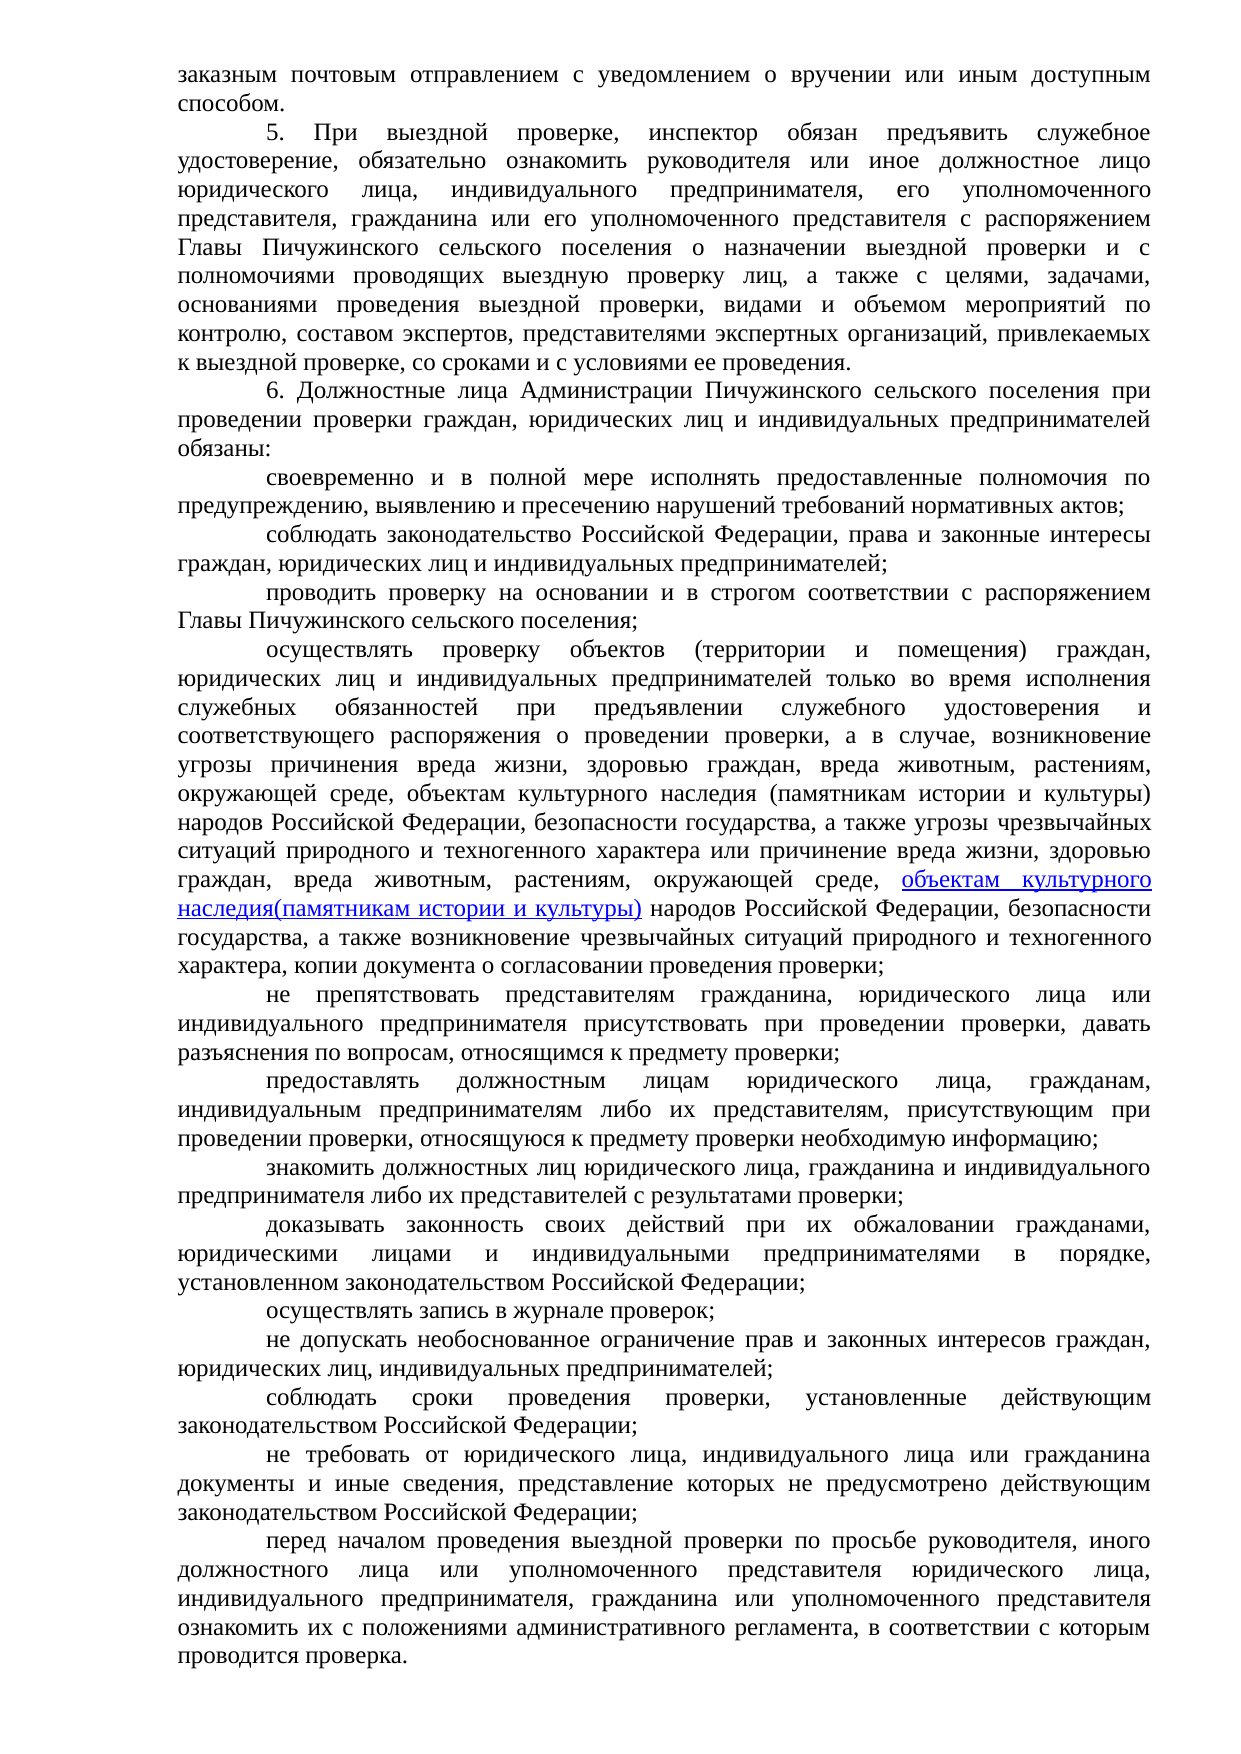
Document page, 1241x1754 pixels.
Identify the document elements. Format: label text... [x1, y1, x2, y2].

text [177, 59, 1152, 117]
text предоставлять должностным лицам юридического лица, гражданам, индивидуальным предпринимателям либо их представителям, присутствующим при проведении проверки, относящуюся к предмету проверки необходимую информацию; [177, 1065, 1152, 1152]
text соблюдать законодательство Российской Федерации, права и законные интересы граждан, юридических лиц и индивидуальных предпринимателей; [177, 519, 1152, 577]
text 6. Должностные лица Администрации Пичужинского сельского поселения при проведении проверки граждан, юридических лиц и индивидуальных предпринимателей обязаны: [177, 375, 1152, 462]
text доказывать законность своих действий при их обжаловании гражданами, юридическими лицами и индивидуальными предпринимателями в порядке, установленном законодательством Российской Федерации; [177, 1209, 1152, 1295]
text знакомить должностных лиц юридического лица, гражданина и индивидуального предпринимателя либо их представителей с результатами проверки; [177, 1152, 1152, 1209]
text своевременно и в полной мере исполнять предоставленные полномочия по предупреждению, выявлению и пресечению нарушений требований нормативных актов; [177, 462, 1152, 519]
text проводить проверку на основании и в строгом соответствии с распоряжением Главы Пичужинского сельского поселения; [177, 577, 1152, 634]
text не требовать от юридического лица, индивидуального лица или гражданина документы и иные сведения, представление которых не предусмотрено действующим законодательством Российской Федерации; [177, 1439, 1152, 1525]
text 5. При выездной проверке, инспектор обязан предъявить служебное удостоверение, обязательно ознакомить руководителя или иное должностное лицо юридического лица, индивидуального предпринимателя, его уполномоченного представителя, гражданина или его уполномоченного представителя с распоряжением Главы Пичужинского сельского поселения о назначении выездной проверки и с полномочиями проводящих выездную проверку лиц, а также с целями, задачами, основаниями проведения выездной проверки, видами и объемом мероприятий по контролю, составом экспертов, представителями экспертных организаций, привлекаемых к выездной проверке, со сроками и с условиями ее проведения. [177, 117, 1152, 375]
text не допускать необоснованное ограничение прав и законных интересов граждан, юридических лиц, индивидуальных предпринимателей; [177, 1324, 1152, 1382]
text перед началом проведения выездной проверки по просьбе руководителя, иного должностного лица или уполномоченного представителя юридического лица, индивидуального предпринимателя, гражданина или уполномоченного представителя ознакомить их с положениями административного регламента, в соответствии с которым проводится проверка. [177, 1525, 1152, 1669]
text соблюдать сроки проведения проверки, установленные действующим законодательством Российской Федерации; [177, 1382, 1152, 1439]
text осуществлять проверку объектов (территории и помещения) граждан, юридических лиц и индивидуальных предпринимателей только во время исполнения служебных обязанностей при предъявлении служебного удостоверения и соответствующего распоряжения о проведении проверки, а в случае, возникновение угрозы причинения вреда жизни, здоровью граждан, вреда животным, растениям, окружающей среде, объектам культурного наследия (памятникам истории и культуры) народов Российской Федерации, безопасности государства, а также угрозы чрезвычайных ситуаций природного и техногенного характера или причинение вреда жизни, здоровью граждан, вреда животным, растениям, окружающей среде, объектам культурного наследия(памятникам истории и культуры) народов Российской Федерации, безопасности государства, а также возникновение чрезвычайных ситуаций природного и техногенного характера, копии документа о согласовании проведения проверки; [177, 634, 1152, 979]
text осуществлять запись в журнале проверок; [177, 1295, 1152, 1324]
text не препятствовать представителям гражданина, юридического лица или индивидуального предпринимателя присутствовать при проведении проверки, давать разъяснения по вопросам, относящимся к предмету проверки; [177, 979, 1152, 1065]
